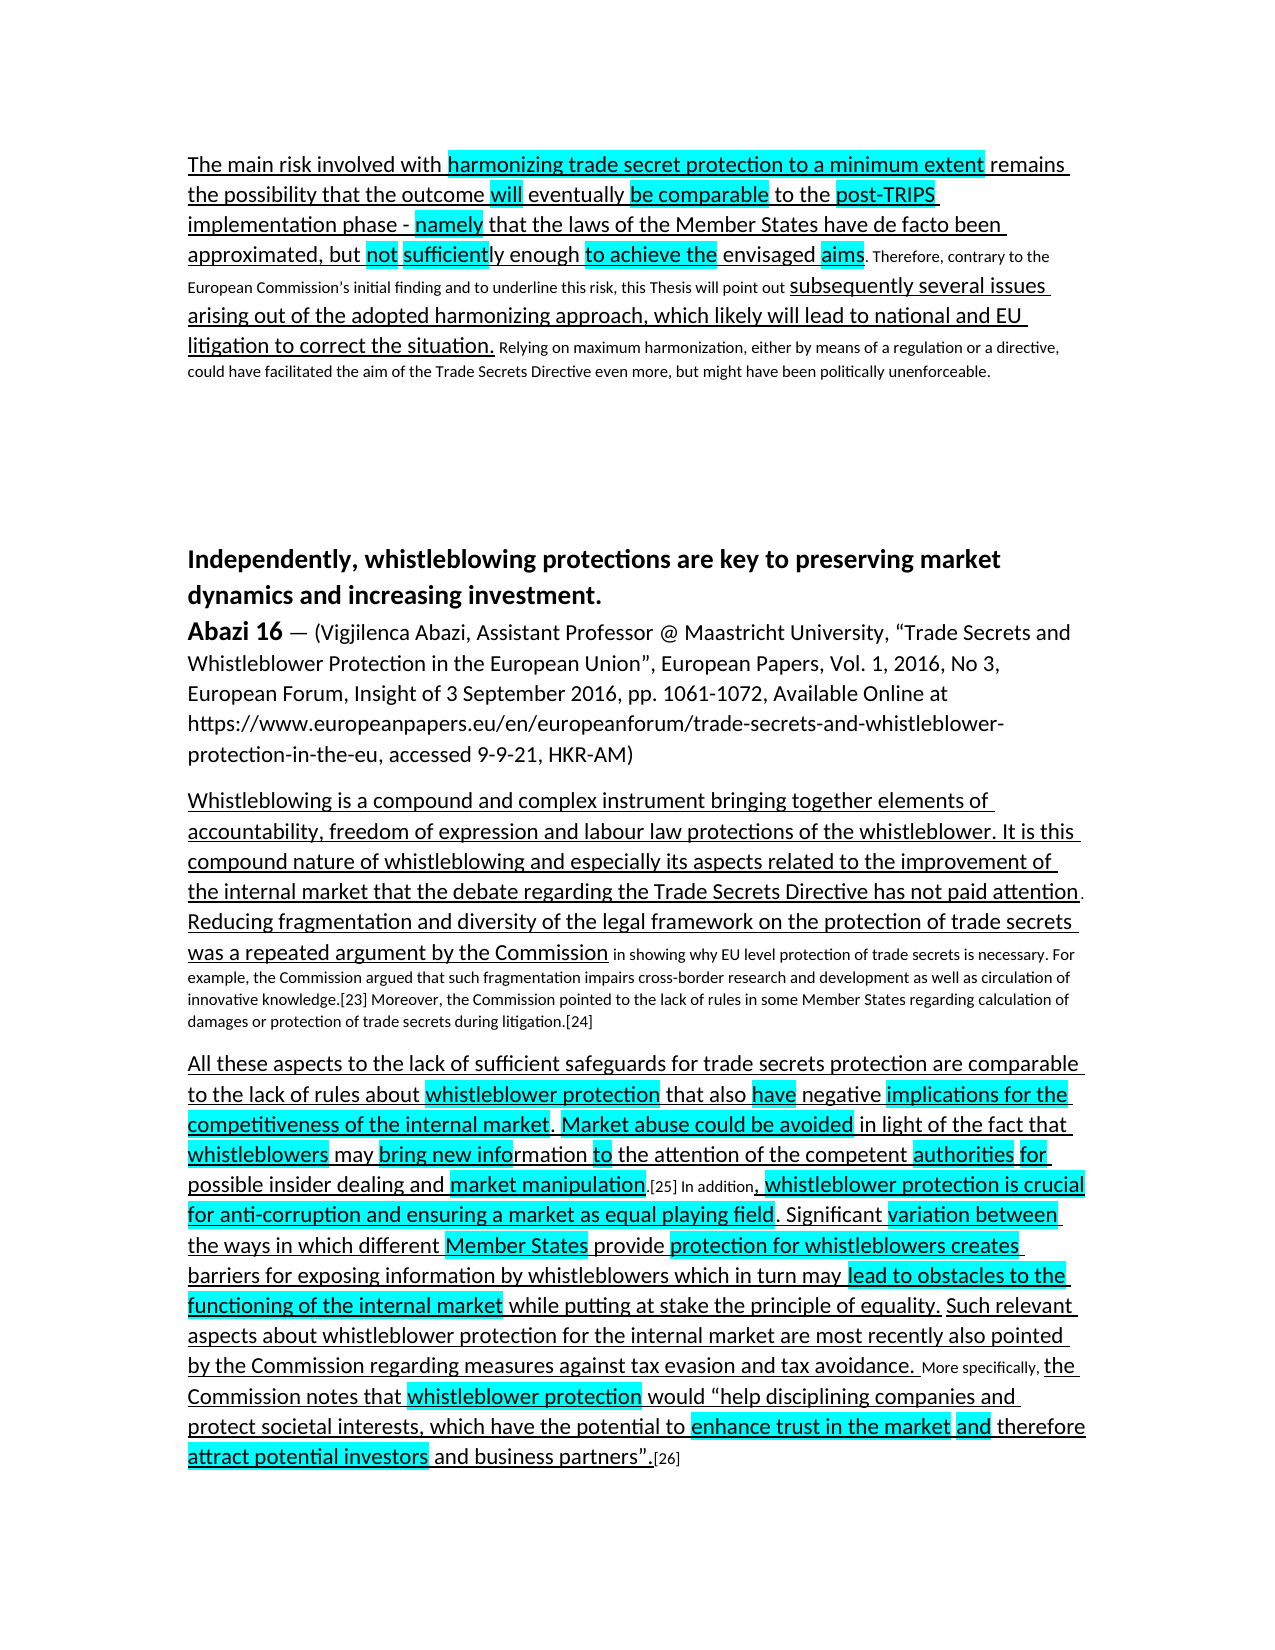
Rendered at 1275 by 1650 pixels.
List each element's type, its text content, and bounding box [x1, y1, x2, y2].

text The main risk involved with harmonizing trade secret protection to a minimum extent remains the possibility that the outcome will eventually be comparable to the post-TRIPS implementation phase - namely that the laws of the Member States have de facto been approximated, but not sufficiently enough to achieve the envisaged aims. Therefore, contrary to the European Commission’s initial finding and to underline this risk, this Thesis will point out subsequently several issues arising out of the adopted harmonizing approach, which likely will lead to national and EU litigation to correct the situation. Relying on maximum harmonization, either by means of a regulation or a directive, could have facilitated the aim of the Trade Secrets Directive even more, but might have been politically unenforceable. [187, 150, 1087, 381]
text Abazi 16 — (Vigjilenca Abazi, Assistant Professor @ Maastricht University, “Trade Secrets and Whistleblower Protection in the European Union”, European Papers, Vol. 1, 2016, No 3, European Forum, Insight of 3 September 2016, pp. 1061-1072, Available Online at https://www.europeanpapers.eu/en/europeanforum/trade-secrets-and-whistleblower-protection-in-the-eu, accessed 9-9-21, HKR-AM) [187, 614, 1087, 768]
text Whistleblowing is a compound and complex instrument bringing together elements of accountability, freedom of expression and labour law protections of the whistleblower. It is this compound nature of whistleblowing and especially its aspects related to the improvement of the internal market that the debate regarding the Trade Secrets Directive has not paid attention. Reducing fragmentation and diversity of the legal framework on the protection of trade secrets was a repeated argument by the Commission in showing why EU level protection of trade secrets is necessary. For example, the Commission argued that such fragmentation impairs cross-border research and development as well as circulation of innovative knowledge.[23] Moreover, the Commission pointed to the lack of rules in some Member States regarding calculation of damages or protection of trade secrets during litigation.[24] [187, 787, 1087, 1031]
text All these aspects to the lack of sufficient safeguards for trade secrets protection are comparable to the lack of rules about whistleblower protection that also have negative implications for the competitiveness of the internal market. Market abuse could be avoided in light of the fact that whistleblowers may bring new information to the attention of the competent authorities for possible insider dealing and market manipulation.[25] In addition, whistleblower protection is crucial for anti-corruption and ensuring a market as equal playing field. Significant variation between the ways in which different Member States provide protection for whistleblowers creates barriers for exposing information by whistleblowers which in turn may lead to obstacles to the functioning of the internal market while putting at stake the principle of equality. Such relevant aspects about whistleblower protection for the internal market are most recently also pointed by the Commission regarding measures against tax evasion and tax avoidance. More specifically, the Commission notes that whistleblower protection would “help disciplining companies and protect societal interests, which have the potential to enhance trust in the market and therefore attract potential investors and business partners”.[26] [187, 1049, 1087, 1470]
subtitle Independently, whistleblowing protections are key to preserving market dynamics and increasing investment. [187, 543, 1087, 611]
